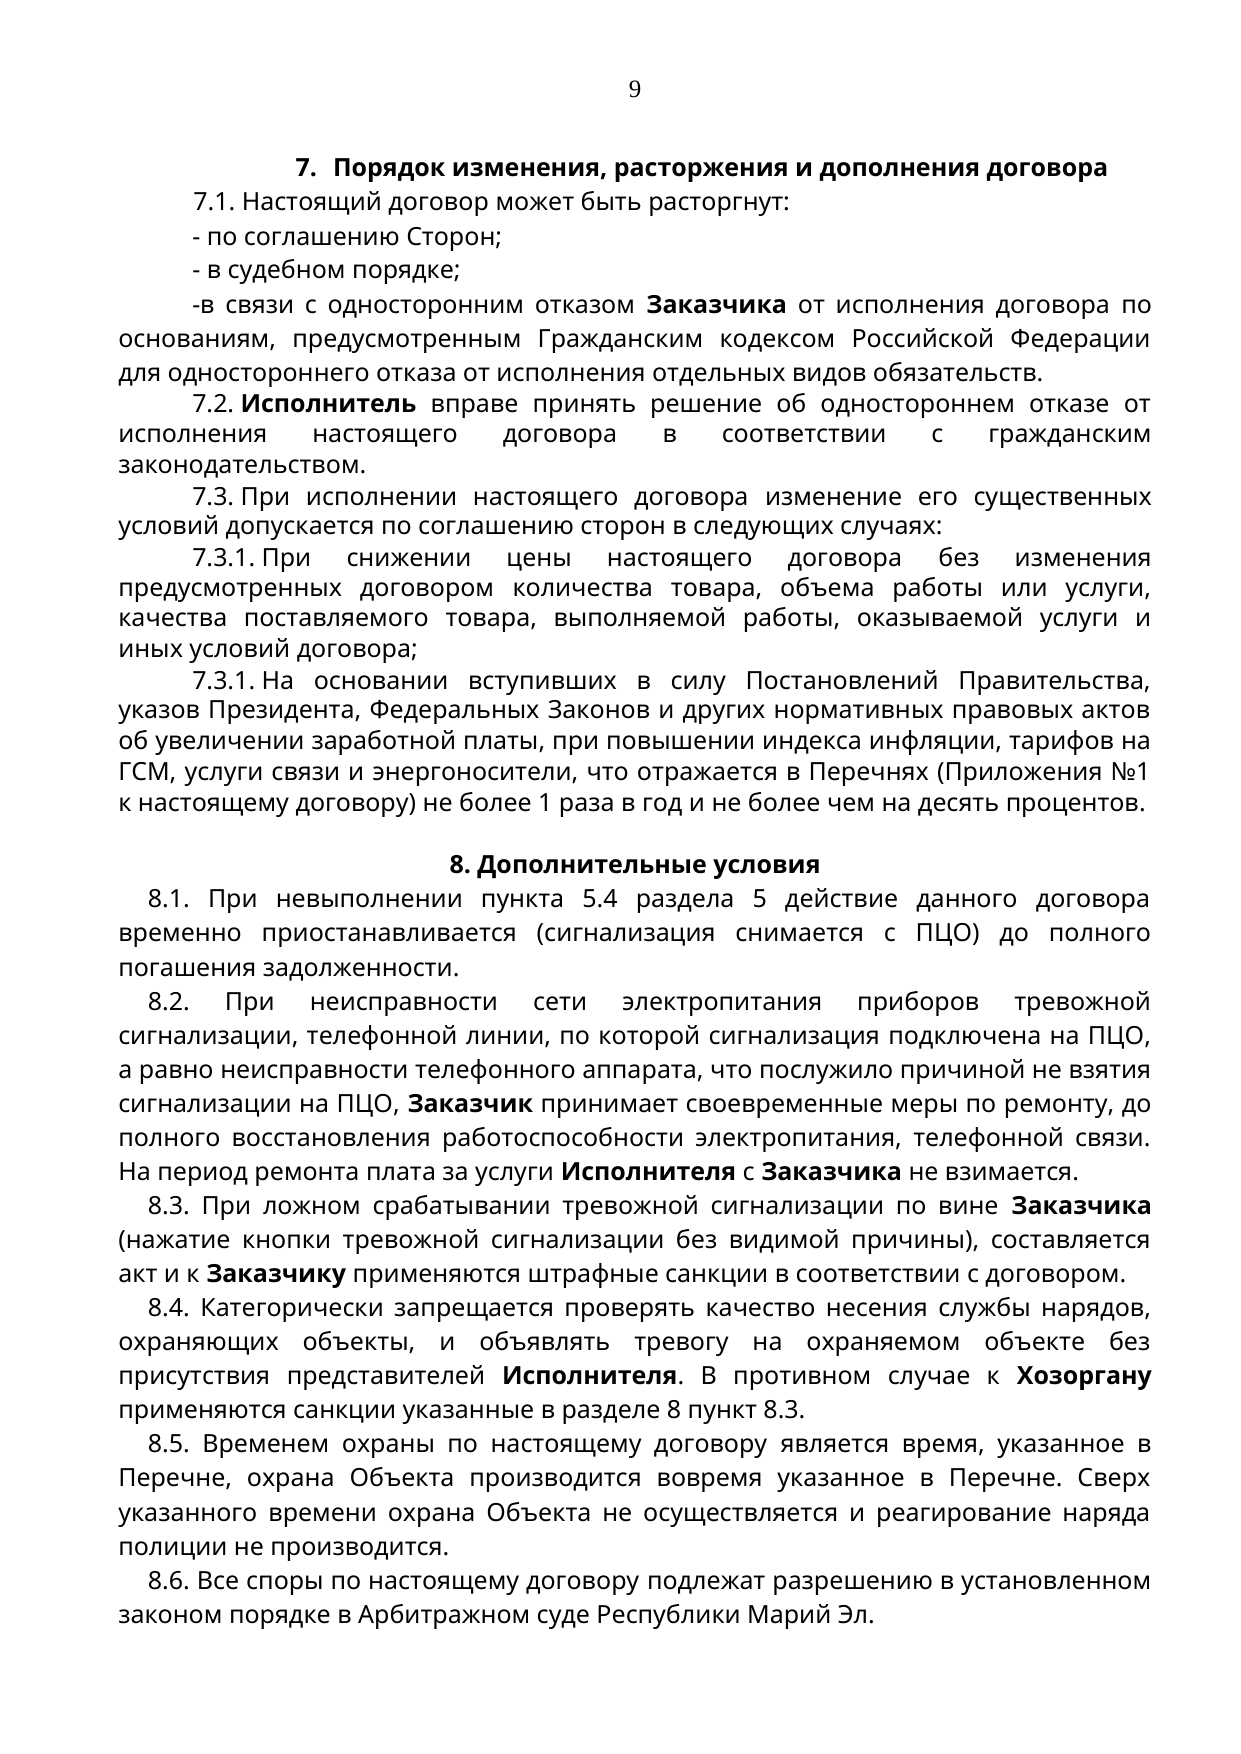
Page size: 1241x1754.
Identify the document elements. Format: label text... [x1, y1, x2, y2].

text 8.1. При невыполнении пункта 5.4 раздела 5 действие данного договора временно приостанавливается (сигнализация снимается с ПЦО) до полного погашения задолженности. [118, 881, 1152, 983]
text 8.2. При неисправности сети электропитания приборов тревожной сигнализации, телефонной линии, по которой сигнализация подключена на ПЦО, а равно неисправности телефонного аппарата, что послужило причиной не взятия сигнализации на ПЦО, Заказчик принимает своевременные меры по ремонту, до полного восстановления работоспособности электропитания, телефонной связи. На период ремонта плата за услуги Исполнителя с Заказчика не взимается. [118, 983, 1152, 1188]
text 8.5. Временем охраны по настоящему договору является время, указанное в Перечне, охрана Объекта производится вовремя указанное в Перечне. Сверх указанного времени охрана Объекта не осуществляется и реагирование наряда полиции не производится. [118, 1426, 1152, 1562]
text - по соглашению Сторон; [118, 218, 1152, 252]
text -в связи с односторонним отказом Заказчика от исполнения договора по основаниям, предусмотренным Гражданским кодексом Российской Федерации для одностороннего отказа от исполнения отдельных видов обязательств. [118, 286, 1152, 388]
list Порядок изменения, расторжения и дополнения договора [295, 150, 1152, 184]
text 7.3.1. При снижении цены настоящего договора без изменения предусмотренных договором количества товара, объема работы или услуги, качества поставляемого товара, выполняемой работы, оказываемой услуги и иных условий договора; [118, 542, 1152, 665]
text 8.4. Категорически запрещается проверять качество несения службы нарядов, охраняющих объекты, и объявлять тревогу на охраняемом объекте без присутствия представителей Исполнителя. В противном случае к Хозоргану применяются санкции указанные в разделе 8 пункт 8.3. [118, 1290, 1152, 1426]
text 7.2. Исполнитель вправе принять решение об одностороннем отказе от исполнения настоящего договора в соответствии с гражданским законодательством. [118, 388, 1152, 481]
text 7.3.1. На основании вступивших в силу Постановлений Правительства, указов Президента, Федеральных Законов и других нормативных правовых актов об увеличении заработной платы, при повышении индекса инфляции, тарифов на ГСМ, услуги связи и энергоносители, что отражается в Перечнях (Приложения №1 к настоящему договору) не более 1 раза в год и не более чем на десять процентов. [118, 665, 1152, 818]
text 8.6. Все споры по настоящему договору подлежат разрешению в установленном законом порядке в Арбитражном суде Республики Марий Эл. [118, 1562, 1152, 1630]
text 8. Дополнительные условия [118, 847, 1152, 881]
text 7.3. При исполнении настоящего договора изменение его существенных условий допускается по соглашению сторон в следующих случаях: [118, 481, 1152, 542]
text - в судебном порядке; [118, 252, 1152, 286]
text 8.3. При ложном срабатывании тревожной сигнализации по вине Заказчика (нажатие кнопки тревожной сигнализации без видимой причины), составляется акт и к Заказчику применяются штрафные санкции в соответствии с договором. [118, 1188, 1152, 1290]
text 7.1. Настоящий договор может быть расторгнут: [118, 184, 1152, 218]
